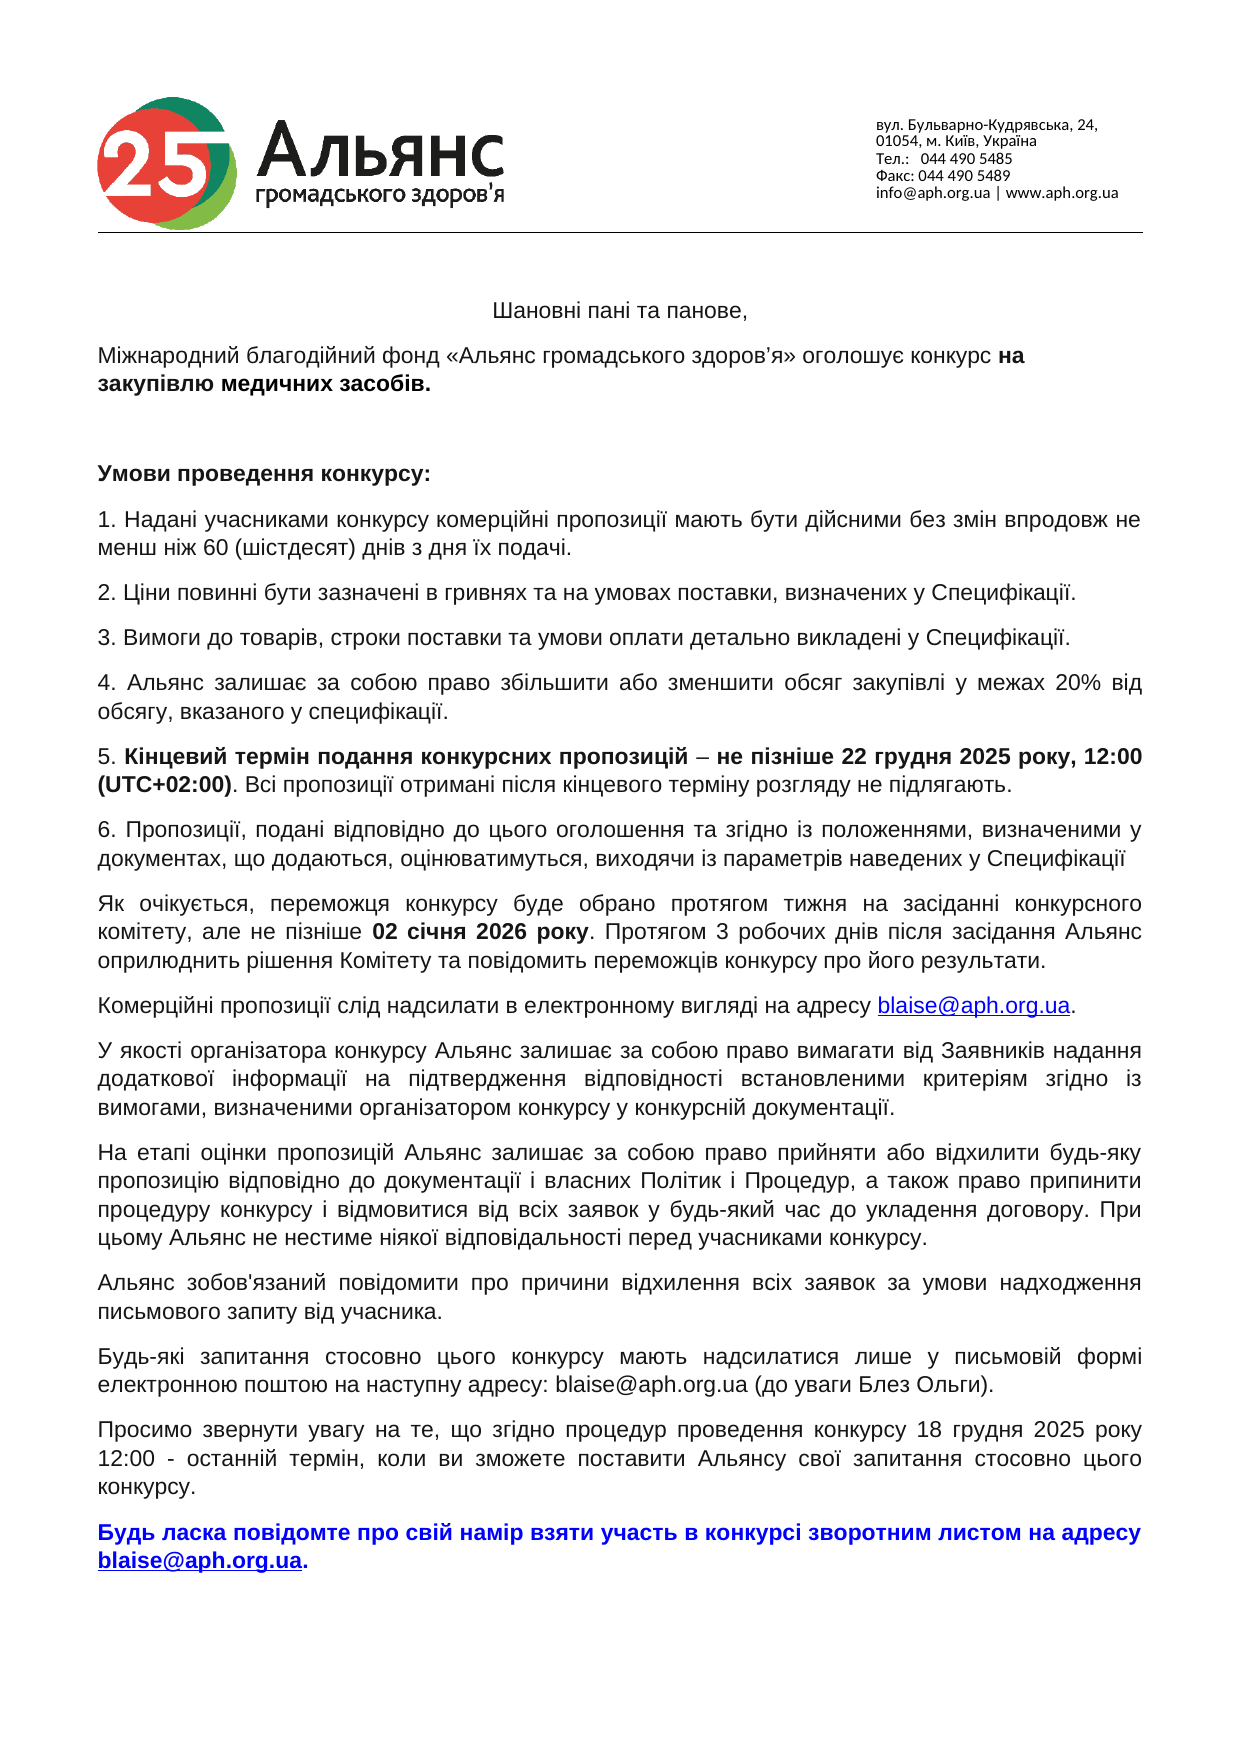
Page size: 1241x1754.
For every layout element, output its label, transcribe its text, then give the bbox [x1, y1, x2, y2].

text 5. Кінцевий термін подання конкурсних пропозицій – не пізніше 22 грудня 2025 року, 12:00 (UTC+02:00). Всі пропозиції отримані після кінцевого терміну розгляду не підлягають. [97, 743, 1143, 798]
text У якості організатора конкурсу Альянс залишає за собою право вимагати від Заявників надання додаткової інформації на підтвердження відповідності встановленими критеріям згідно із вимогами, визначеними організатором конкурсу у конкурсній документації. [97, 1037, 1143, 1120]
text Будь ласка повідомте про свій намір взяти участь в конкурсі зворотним листом на адресу blaise@aph.org.ua. [97, 1518, 1143, 1573]
text На етапі оцінки пропозицій Альянс залишає за собою право прийняти або відхилити будь-яку пропозицію відповідно до документації і власних Політик і Процедур, а також право припинити процедуру конкурсу і відмовитися від всіх заявок у будь-який час до укладення договору. При цьому Альянс не нестиме ніякої відповідальності перед учасниками конкурсу. [97, 1139, 1143, 1251]
text Просимо звернути увагу на те, що згідно процедур проведення конкурсу 18 грудня 2025 року 12:00 - останній термін, коли ви зможете поставити Альянсу свої запитання стосовно цього конкурсу. [97, 1416, 1143, 1500]
text Міжнародний благодійний фонд «Альянс громадського здоров’я» оголошує конкурс на закупівлю медичних засобів. [97, 342, 1143, 397]
text 3. Вимоги до товарів, строки поставки та умови оплати детально викладені у Специфікації. [97, 624, 1143, 651]
text Комерційні пропозиції слід надсилати в електронному вигляді на адресу blaise@aph.org.ua. [97, 992, 1143, 1018]
text 2. Ціни повинні бути зазначені в гривнях та на умовах поставки, визначених у Специфікації. [97, 579, 1143, 605]
text Як очікується, переможця конкурсу буде обрано протягом тижня на засіданні конкурсного комітету, але не пізніше 02 січня 2026 року. Протягом 3 робочих днів після засідання Альянс оприлюднить рішення Комітету та повідомить переможців конкурсу про його результати. [97, 890, 1143, 973]
text Будь-які запитання стосовно цього конкурсу мають надсилатися лише у письмовій формі електронною поштою на наступну адресу: blaise@aph.org.ua (до уваги Блез Ольги). [97, 1343, 1143, 1398]
text 4. Альянс залишає за собою право збільшити або зменшити обсяг закупівлі у межах 20% від обсягу, вказаного у специфікації. [97, 669, 1143, 724]
text 1. Надані учасниками конкурсу комерційні пропозиції мають бути дійсними без змін впродовж не менш ніж 60 (шістдесят) днів з дня їх подачі. [97, 506, 1143, 560]
picture [97, 97, 504, 230]
text Шановні пані та панове, [97, 297, 1143, 323]
text Умови проведення конкурсу: [97, 460, 1143, 487]
text Альянс зобов'язаний повідомити про причини відхилення всіх заявок за умови надходження письмового запиту від учасника. [97, 1269, 1143, 1324]
text 6. Пропозиції, подані відповідно до цього оголошення та згідно із положеннями, визначеними у документах, що додаються, оцінюватимуться, виходячи із параметрів наведених у Специфікації [97, 816, 1143, 871]
